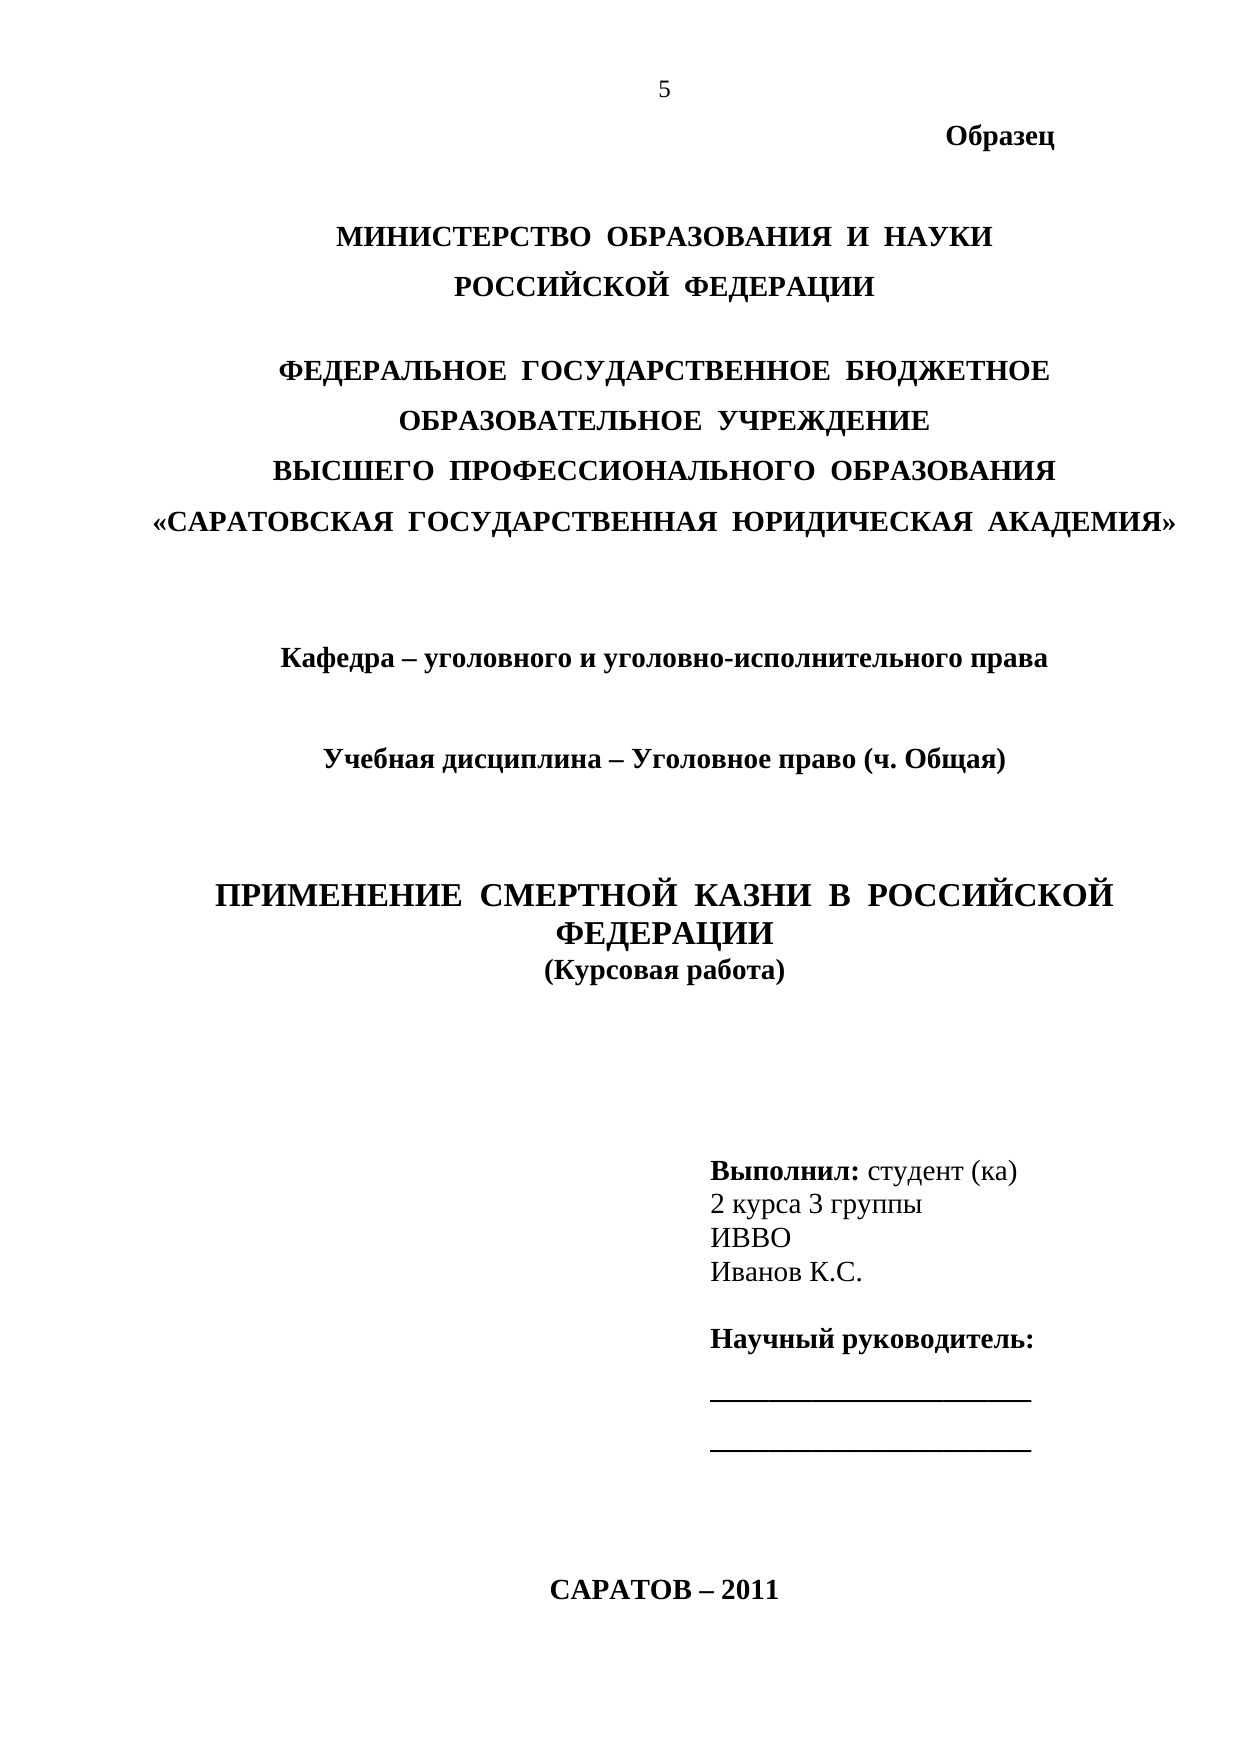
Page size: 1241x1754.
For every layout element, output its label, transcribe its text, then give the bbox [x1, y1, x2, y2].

text ______________________ [148, 1371, 1181, 1405]
text 2 курса 3 группы [148, 1187, 1181, 1220]
title ФЕДЕРАЛЬНОЕ ГОСУДАРСТВЕННОЕ БЮДЖЕТНОЕ ОБРАЗОВАТЕЛЬНОЕ УЧРЕЖДЕНИЕ [148, 353, 1181, 437]
title Образец [148, 118, 1181, 152]
title МИНИСТЕРСТВО ОБРАЗОВАНИЯ И НАУКИ [148, 219, 1181, 252]
text Иванов К.С. [148, 1254, 1181, 1287]
text ______________________ [148, 1421, 1181, 1455]
title «САРАТОВСКАЯ ГОСУДАРСТВЕННАЯ ЮРИДИЧЕСКАЯ АКАДЕМИЯ» [148, 504, 1181, 537]
text Научный руководитель: [148, 1321, 1181, 1354]
text (Курсовая работа) [148, 952, 1181, 985]
text ПРИМЕНЕНИЕ СМЕРТНОЙ КАЗНИ В РОССИЙСКОЙ ФЕДЕРАЦИИ [148, 875, 1181, 952]
text Учебная дисциплина – Уголовное право (ч. Общая) [148, 741, 1181, 774]
text Кафедра – уголовного и уголовно-исполнительного права [148, 640, 1181, 674]
title ВЫСШЕГО ПРОФЕССИОНАЛЬНОГО ОБРАЗОВАНИЯ [148, 453, 1181, 487]
text Выполнил: студент (ка) [148, 1153, 1181, 1187]
text САРАТОВ – 2011 [148, 1572, 1181, 1606]
title РОССИЙСКОЙ ФЕДЕРАЦИИ [148, 269, 1181, 303]
text ИВВО [148, 1220, 1181, 1254]
